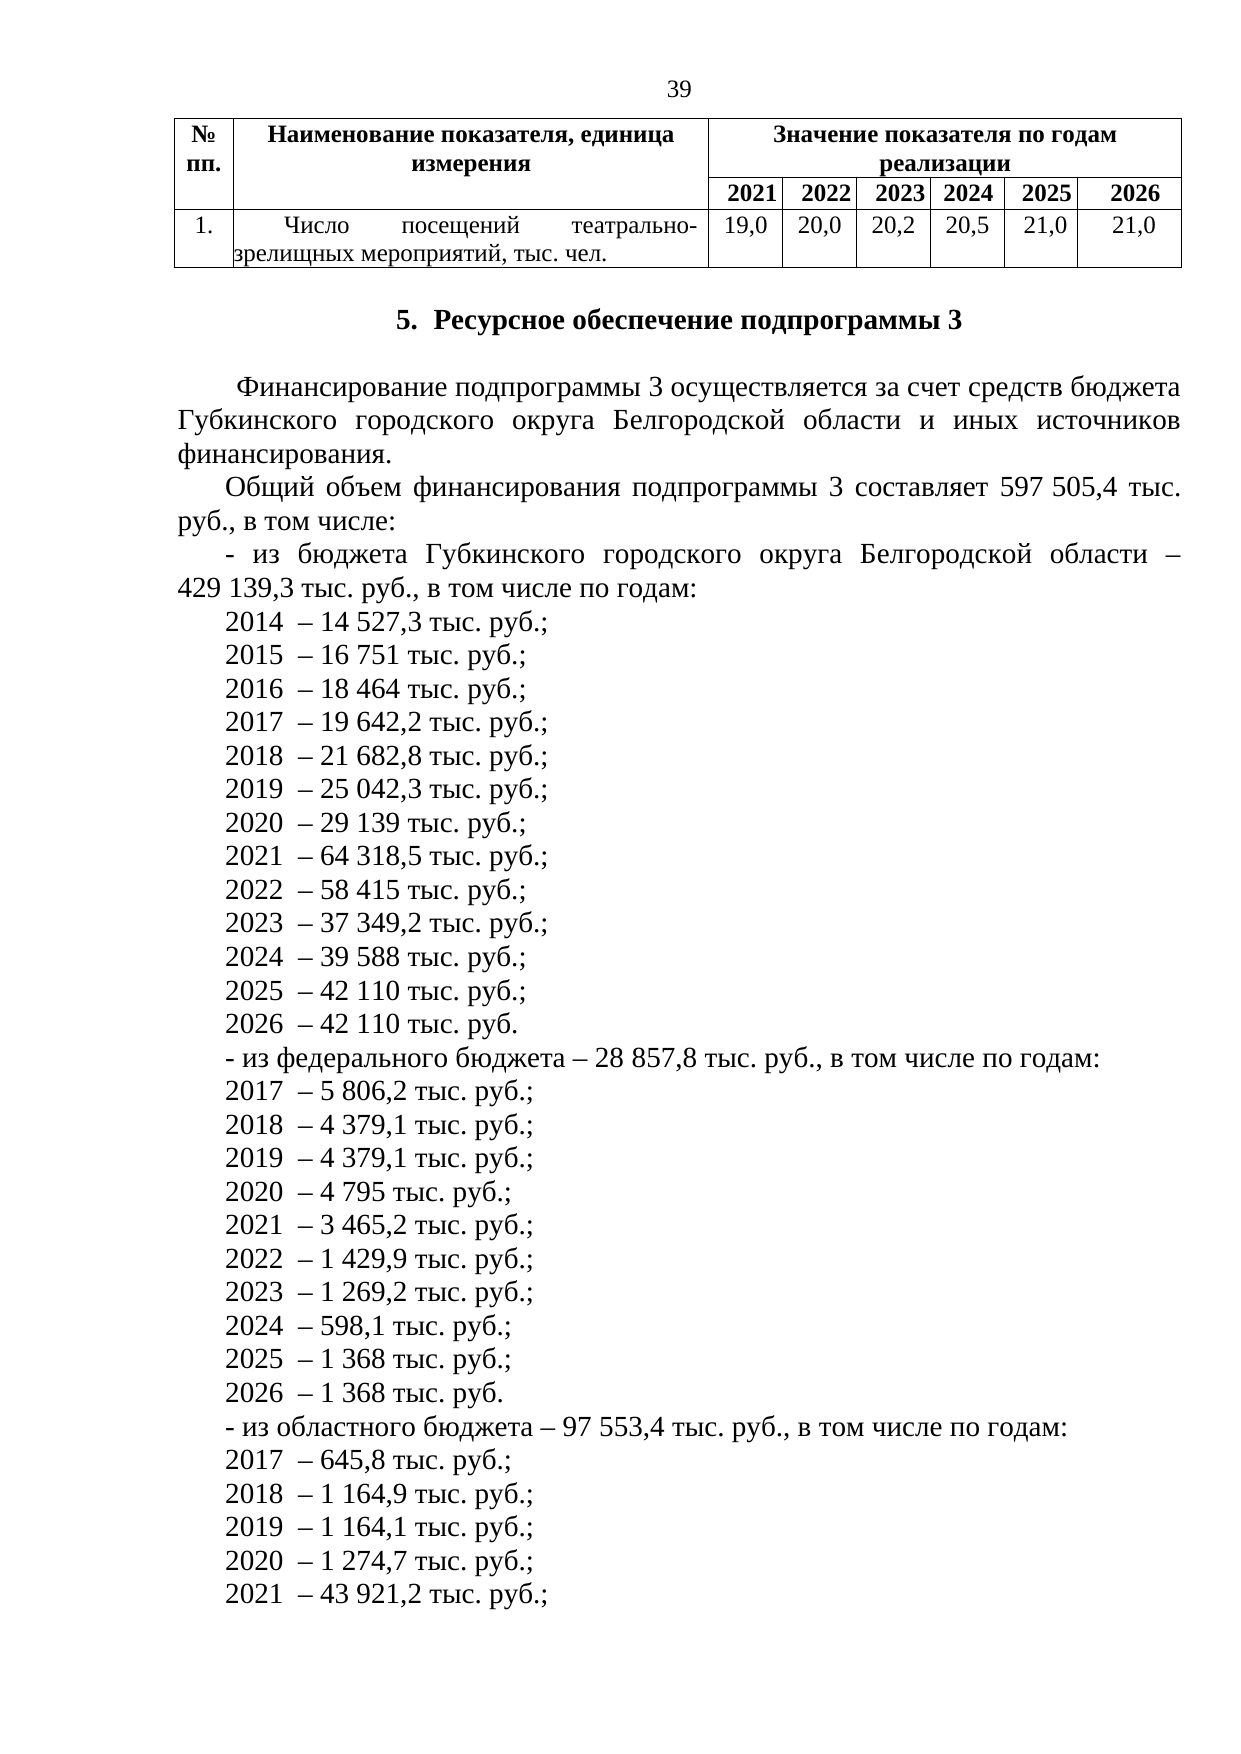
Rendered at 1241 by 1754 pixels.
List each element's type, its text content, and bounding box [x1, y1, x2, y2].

table_cell 2025 [1005, 178, 1077, 209]
table_cell 1. [175, 210, 233, 267]
text - из федерального бюджета – 28 857,8 тыс. руб., в том числе по годам: [177, 1040, 1181, 1073]
text 2018 – 21 682,8 тыс. руб.; [177, 738, 1181, 771]
list Ресурсное обеспечение подпрограммы 3 [177, 302, 1181, 335]
text 2026 – 1 368 тыс. руб. [177, 1375, 1181, 1409]
text 2020 – 29 139 тыс. руб.; [177, 805, 1181, 838]
text 2024 – 39 588 тыс. руб.; [177, 939, 1181, 973]
text - из областного бюджета – 97 553,4 тыс. руб., в том числе по годам: [177, 1409, 1192, 1442]
table_cell 2022 [783, 178, 856, 209]
text 2019 – 25 042,3 тыс. руб.; [177, 771, 1181, 805]
text 2021 – 64 318,5 тыс. руб.; [177, 838, 1181, 872]
text 2017 – 645,8 тыс. руб.; [177, 1442, 1181, 1476]
table_cell 20,5 [931, 210, 1004, 267]
text 2023 – 37 349,2 тыс. руб.; [177, 906, 1181, 939]
table_cell 2023 [857, 178, 930, 209]
text 2025 – 1 368 тыс. руб.; [177, 1342, 1181, 1375]
table_cell Число посещений театрально-зрелищных мероприятий, тыс. чел. [234, 210, 708, 267]
text 2015 – 16 751 тыс. руб.; [177, 637, 1181, 671]
table_cell 21,0 [1005, 210, 1077, 267]
text Финансирование подпрограммы 3 осуществляется за счет средств бюджета Губкинского городского округа Белгородской области и иных источников финансирования. [177, 369, 1181, 469]
text 2023 – 1 269,2 тыс. руб.; [177, 1274, 1181, 1308]
table_cell 20,2 [857, 210, 930, 267]
text 2025 – 42 110 тыс. руб.; [177, 973, 1181, 1006]
text 2017 – 5 806,2 тыс. руб.; [177, 1073, 1181, 1107]
text 2022 – 1 429,9 тыс. руб.; [177, 1241, 1181, 1274]
table_cell Значение показателя по годам реализации [709, 119, 1181, 177]
table_cell 20,0 [783, 210, 856, 267]
text 2021 – 43 921,2 тыс. руб.; [177, 1576, 1181, 1610]
table_cell 21,0 [1078, 210, 1181, 267]
text 2019 – 1 164,1 тыс. руб.; [177, 1509, 1181, 1543]
text 2026 – 42 110 тыс. руб. [177, 1006, 1181, 1040]
table_cell 2021 [709, 178, 782, 209]
table_cell Наименование показателя, единица измерения [234, 119, 708, 209]
text 2020 – 1 274,7 тыс. руб.; [177, 1543, 1181, 1576]
table_cell № пп. [175, 119, 233, 209]
text - из бюджета Губкинского городского округа Белгородской области – 429 139,3 тыс. руб., в том числе по годам: [177, 537, 1181, 604]
text 2018 – 1 164,9 тыс. руб.; [177, 1476, 1181, 1509]
table_cell 2026 [1078, 178, 1181, 209]
text 2024 – 598,1 тыс. руб.; [177, 1308, 1181, 1342]
text 2021 – 3 465,2 тыс. руб.; [177, 1207, 1181, 1241]
table_cell 2024 [931, 178, 1004, 209]
text 2022 – 58 415 тыс. руб.; [177, 872, 1181, 906]
text 2014 – 14 527,3 тыс. руб.; [177, 604, 1181, 637]
text 2020 – 4 795 тыс. руб.; [177, 1174, 1181, 1207]
text Общий объем финансирования подпрограммы 3 составляет 597 505,4 тыс. руб., в том числе: [177, 469, 1181, 537]
table_cell 19,0 [709, 210, 782, 267]
text 2018 – 4 379,1 тыс. руб.; [177, 1107, 1181, 1140]
text 2019 – 4 379,1 тыс. руб.; [177, 1140, 1181, 1174]
text 2017 – 19 642,2 тыс. руб.; [177, 704, 1181, 738]
text 2016 – 18 464 тыс. руб.; [177, 671, 1181, 704]
